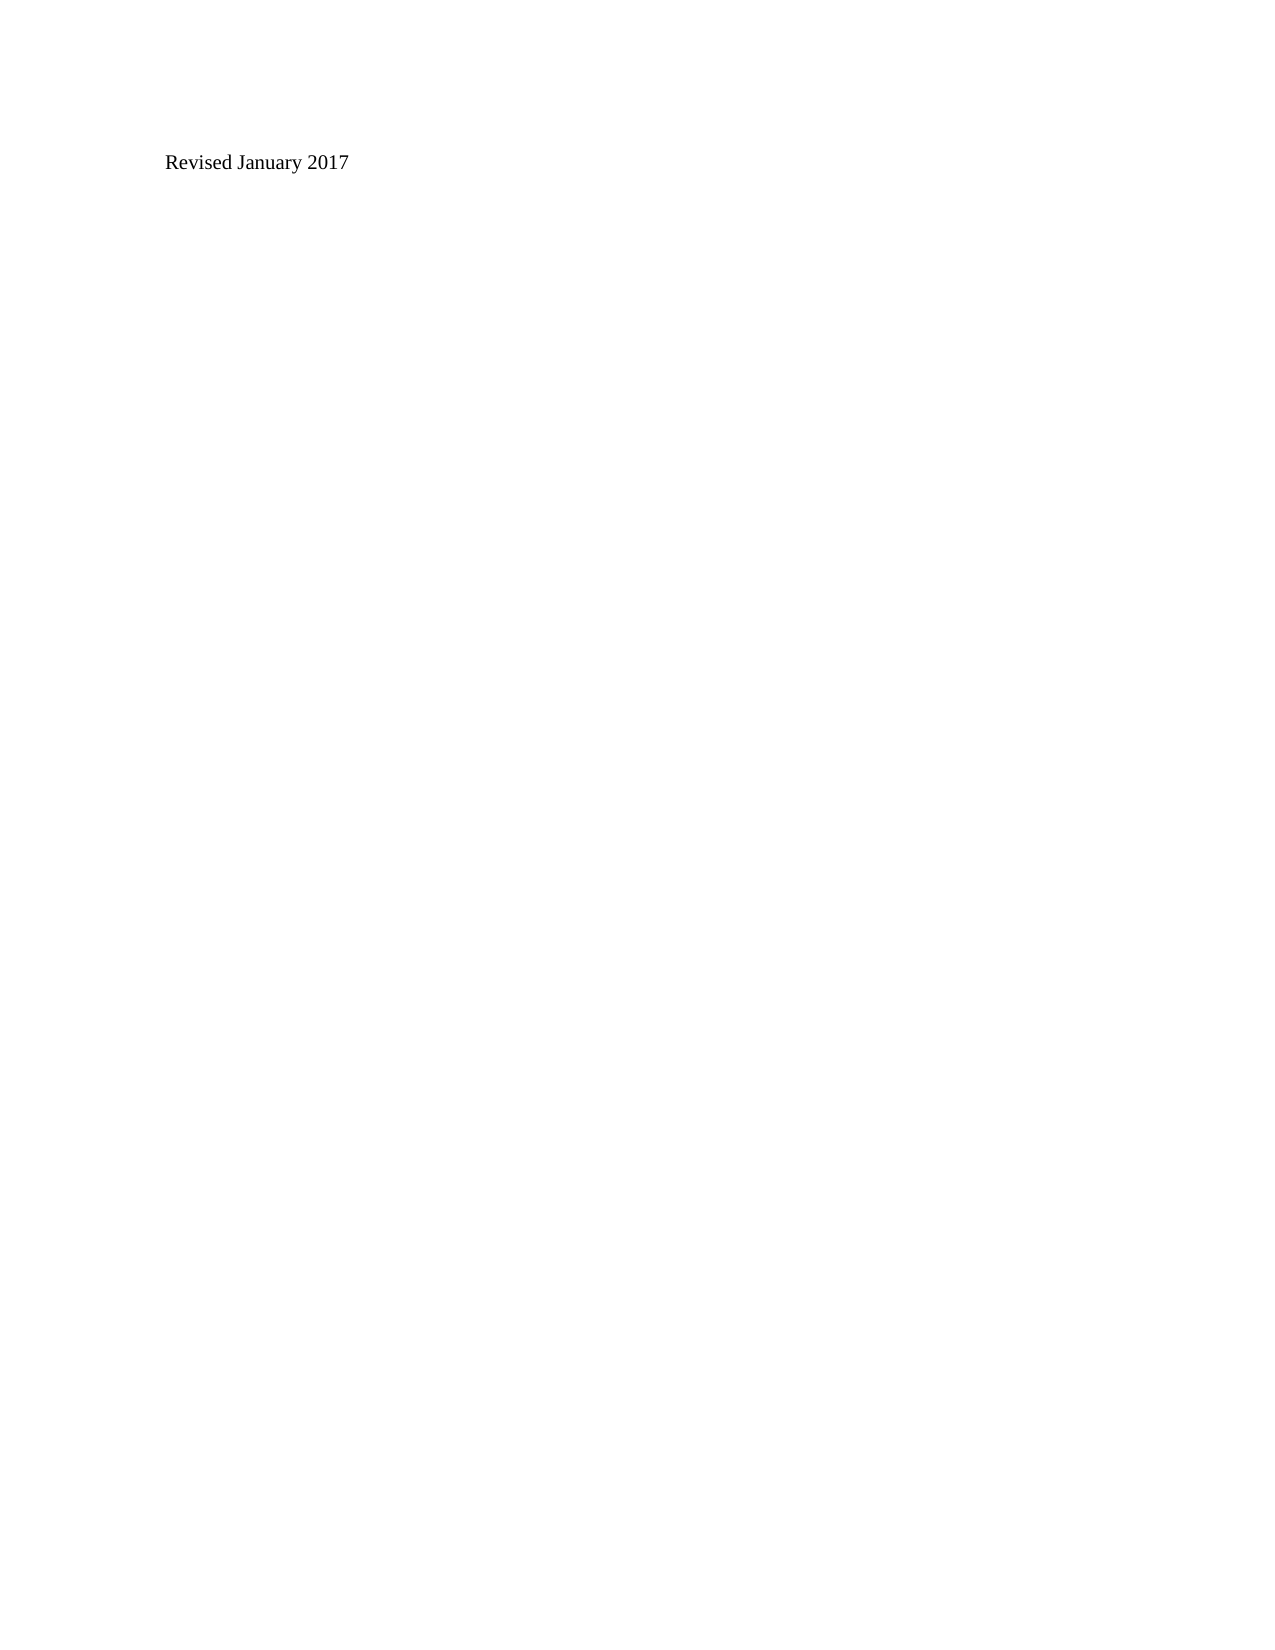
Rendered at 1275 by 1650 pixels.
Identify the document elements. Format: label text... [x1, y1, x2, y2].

text Revised January 2017 [165, 150, 1110, 174]
